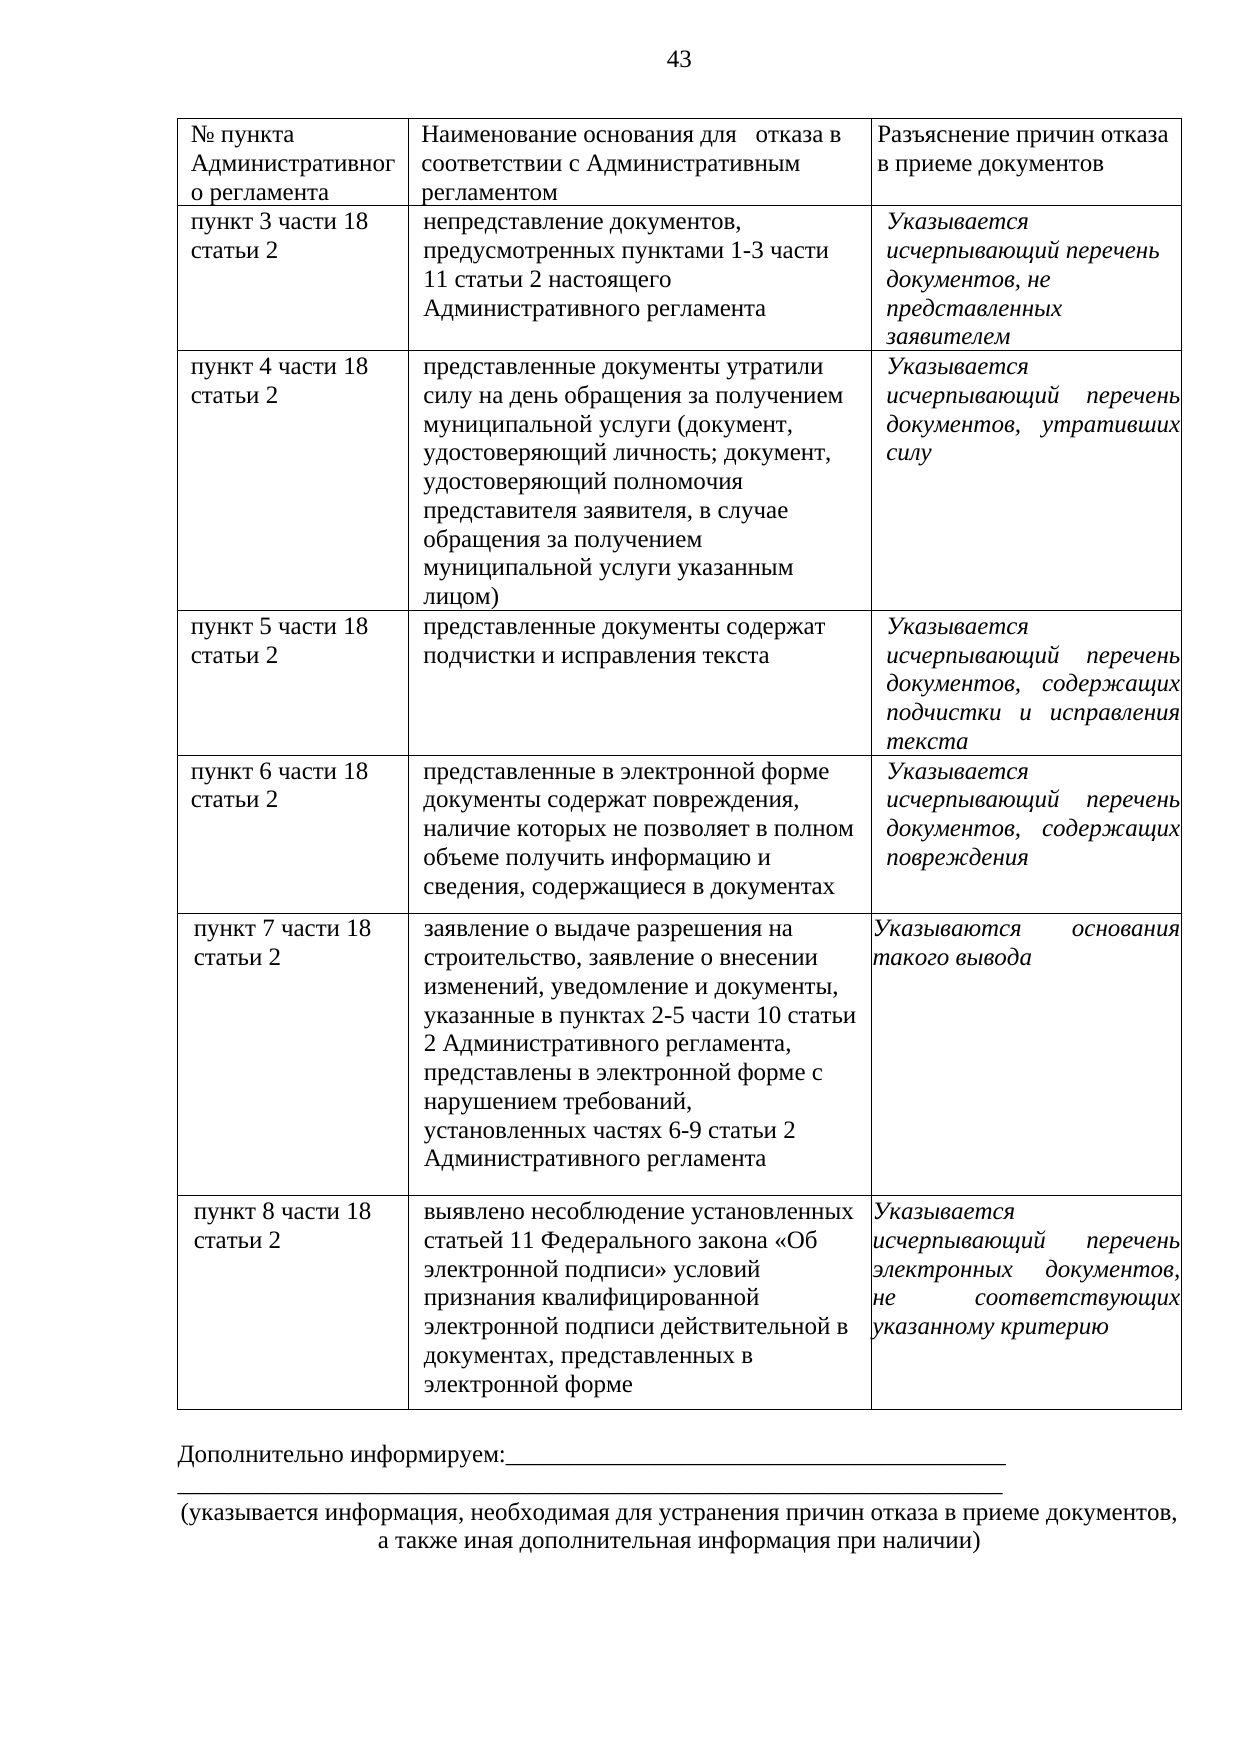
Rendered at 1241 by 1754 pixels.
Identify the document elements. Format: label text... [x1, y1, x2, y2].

table_cell пункт 5 части 18 статьи 2 [178, 611, 408, 755]
table_header Разъяснение причин отказа в приеме документов [872, 119, 1181, 205]
table_header № пункта Административного регламента [178, 119, 408, 205]
table_cell пункт 6 части 18 статьи 2 [178, 756, 408, 912]
table_cell пункт 3 части 18 статьи 2 [178, 206, 408, 350]
table_cell Указывается исчерпывающий перечень электронных документов, не соответствующих указанному критерию [872, 1196, 1181, 1409]
text __________________________________________________________________ [177, 1468, 1181, 1497]
table_cell представленные документы утратили силу на день обращения за получением муниципальной услуги (документ, удостоверяющий личность; документ, удостоверяющий полномочия представителя заявителя, в случае обращения за получением муниципальной услуги указанным лицом) [409, 351, 871, 610]
table_header Наименование основания для отказа в соответствии с Административным регламентом [409, 119, 871, 205]
text (указывается информация, необходимая для устранения причин отказа в приеме документов, а также иная дополнительная информация при наличии) [177, 1497, 1181, 1554]
table_cell Указываются основания такого вывода [872, 914, 1181, 1195]
table_cell Указывается исчерпывающий перечень документов, содержащих подчистки и исправления текста [872, 611, 1181, 755]
table_cell пункт 4 части 18 статьи 2 [178, 351, 408, 610]
table_cell пункт 8 части 18 статьи 2 [178, 1196, 408, 1409]
table_cell Указывается исчерпывающий перечень документов, содержащих повреждения [872, 756, 1181, 912]
table_cell Указывается исчерпывающий перечень документов, не представленных заявителем [872, 206, 1181, 350]
table_cell представленные документы содержат подчистки и исправления текста [409, 611, 871, 755]
table_cell представленные в электронной форме документы содержат повреждения, наличие которых не позволяет в полном объеме получить информацию и сведения, содержащиеся в документах [409, 756, 871, 912]
table_cell выявлено несоблюдение установленных статьей 11 Федерального закона «Об электронной подписи» условий признания квалифицированной электронной подписи действительной в документах, представленных в электронной форме [409, 1196, 871, 1409]
table_cell непредставление документов, предусмотренных пунктами 1-3 части 11 статьи 2 настоящего Административного регламента [409, 206, 871, 350]
table_cell заявление о выдаче разрешения на строительство, заявление о внесении изменений, уведомление и документы, указанные в пунктах 2-5 части 10 статьи 2 Административного регламента, представлены в электронной форме с нарушением требований, установленных частях 6-9 статьи 2 Административного регламента [409, 914, 871, 1195]
table_cell Указывается исчерпывающий перечень документов, утративших силу [872, 351, 1181, 610]
text Дополнительно информируем:________________________________________ [177, 1439, 1181, 1468]
table_cell пункт 7 части 18 статьи 2 [178, 914, 408, 1195]
